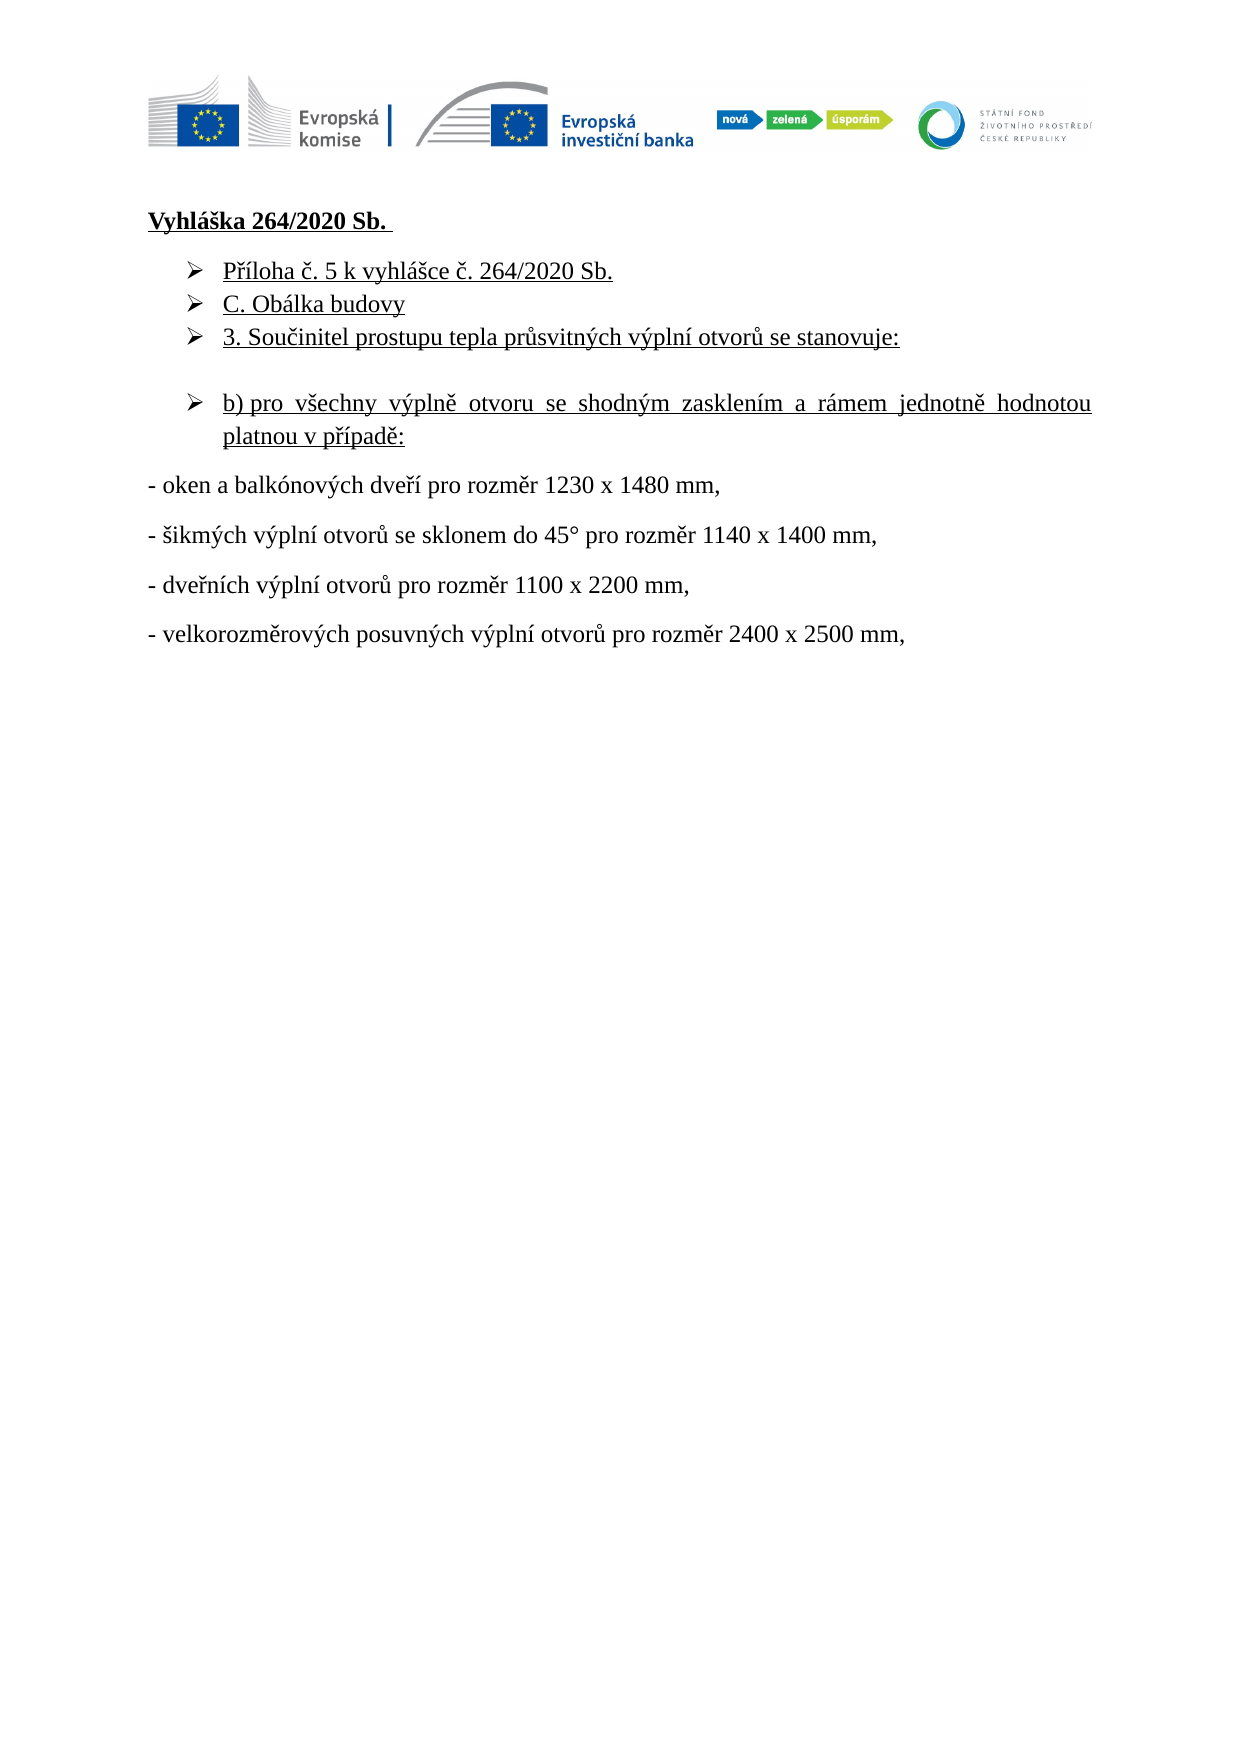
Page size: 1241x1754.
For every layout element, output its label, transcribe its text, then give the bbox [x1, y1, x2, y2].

list 3. Součinitel prostupu tepla průsvitných výplní otvorů se stanovuje: [185, 322, 1093, 351]
list b) pro všechny výplně otvoru se shodným zasklením a rámem jednotně hodnotou platnou v případě: [185, 388, 1093, 449]
list C. Obálka budovy [185, 289, 1093, 317]
text - šikmých výplní otvorů se sklonem do 45° pro rozměr 1140 x 1400 mm, [148, 520, 1093, 549]
picture [147, 73, 1093, 151]
text - dveřních výplní otvorů pro rozměr 1100 x 2200 mm, [148, 570, 1093, 599]
text - oken a balkónových dveří pro rozměr 1230 x 1480 mm, [148, 471, 1093, 499]
text - velkorozměrových posuvných výplní otvorů pro rozměr 2400 x 2500 mm, [148, 619, 1093, 648]
list Příloha č. 5 k vyhlášce č. 264/2020 Sb. [185, 256, 1093, 284]
text Vyhláška 264/2020 Sb. [148, 206, 1093, 235]
